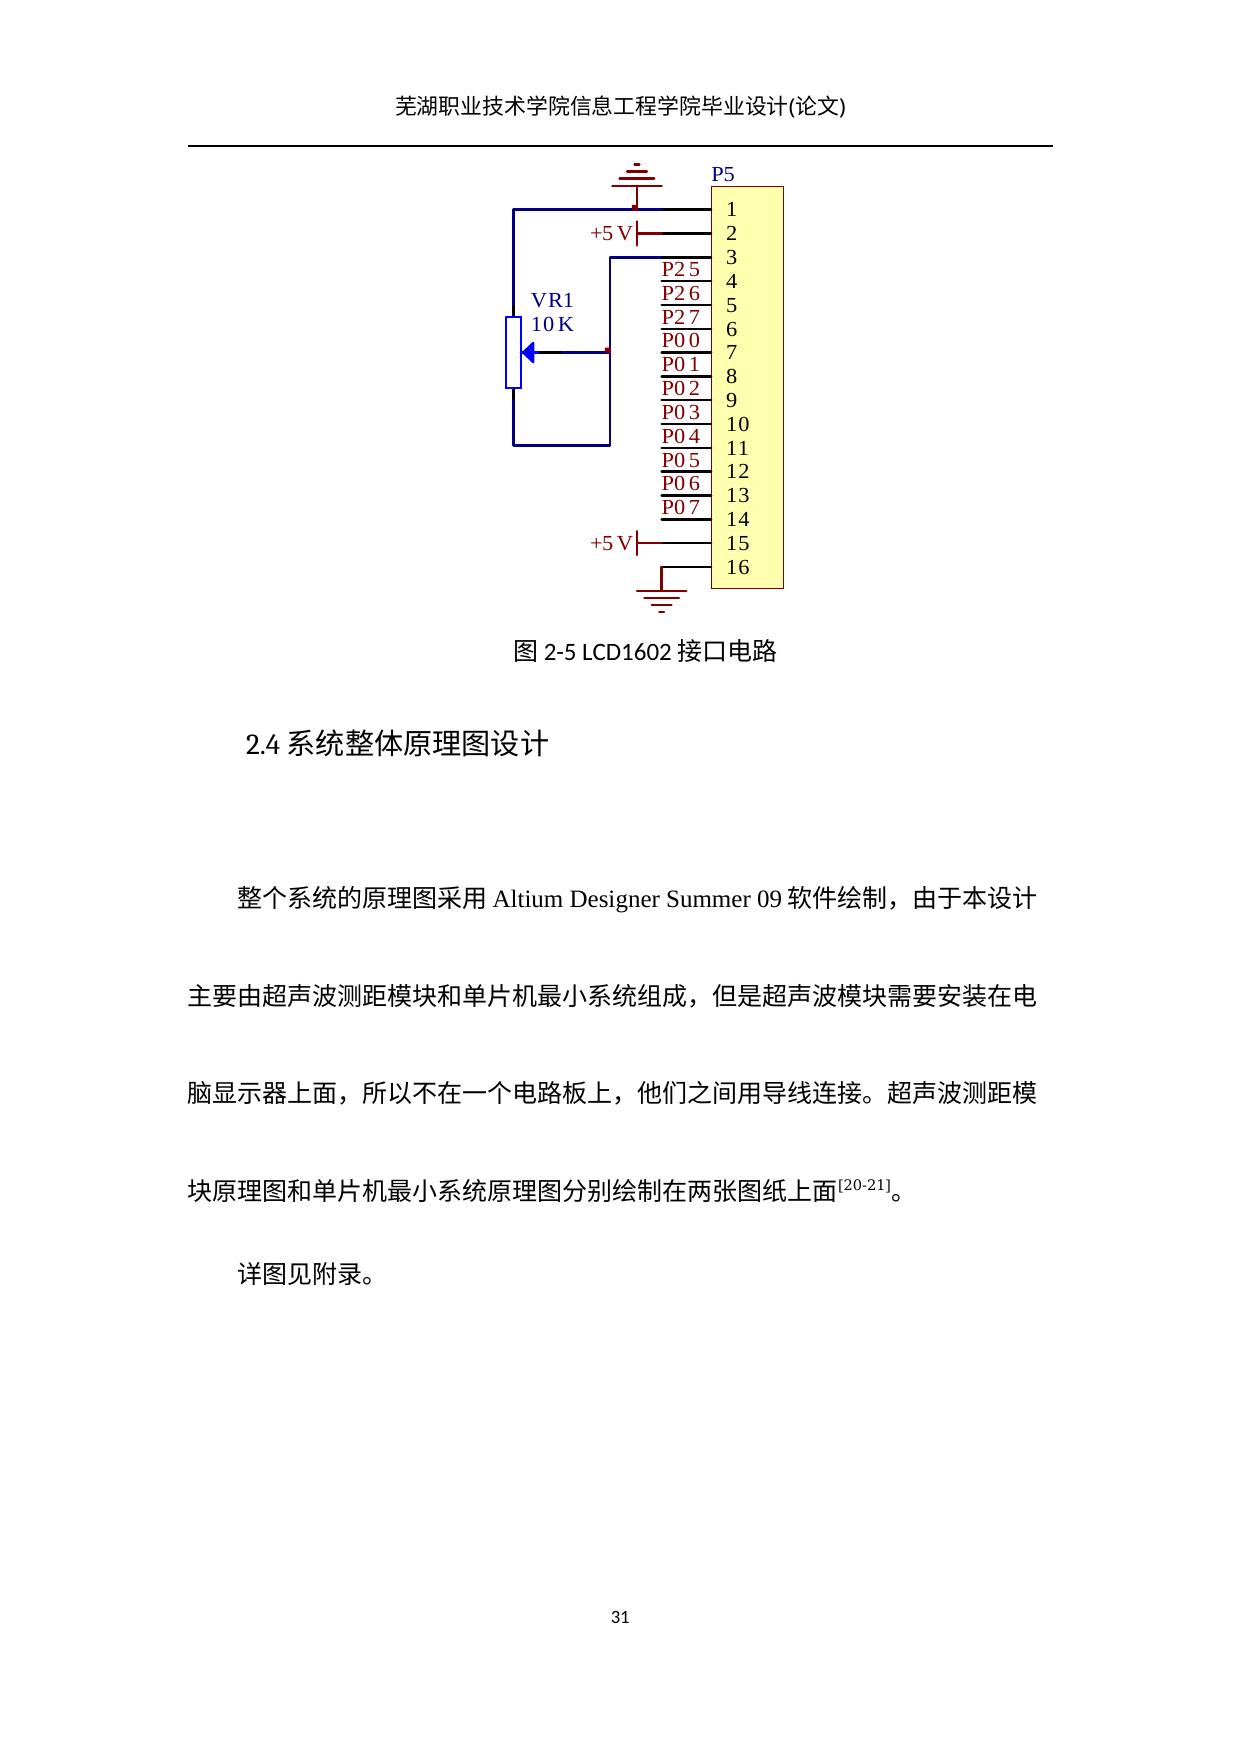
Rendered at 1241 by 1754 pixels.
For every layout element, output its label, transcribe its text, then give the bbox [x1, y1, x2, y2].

text 图2-5 LCD1602接口电路 [187, 617, 1053, 682]
subtitle 2.4 系统整体原理图设计 [187, 709, 1053, 774]
text 整个系统的原理图采用Altium Designer Summer 09软件绘制，由于本设计主要由超声波测距模块和单片机最小系统组成，但是超声波模块需要安装在电脑显示器上面，所以不在一个电路板上，他们之间用导线连接。超声波测距模块原理图和单片机最小系统原理图分别绘制在两张图纸上面[20-21]。 [187, 864, 1053, 1222]
text 详图见附录。 [187, 1240, 1053, 1305]
